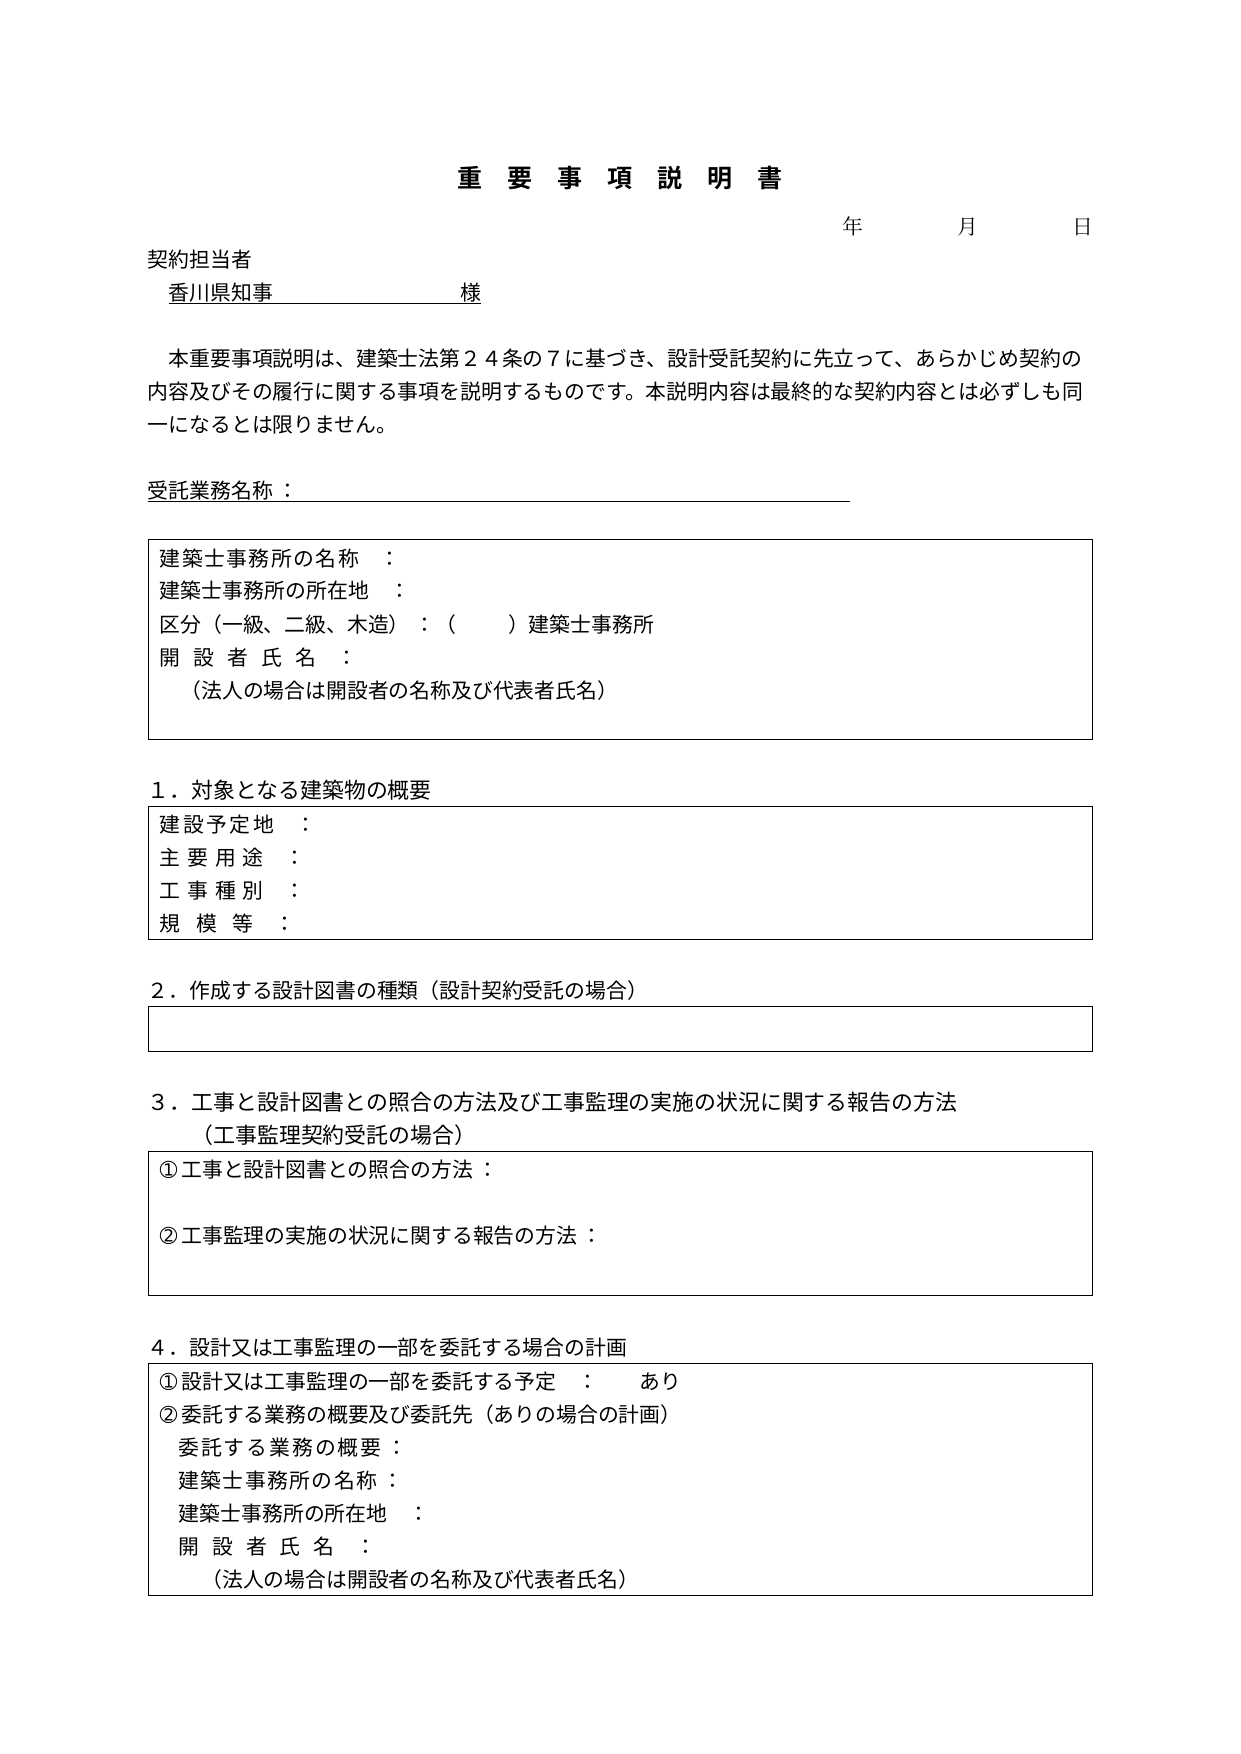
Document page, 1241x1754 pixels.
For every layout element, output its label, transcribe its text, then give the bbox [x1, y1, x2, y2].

text 年 月 日 [148, 209, 1092, 242]
text 契約担当者 [148, 242, 1092, 275]
text ２．作成する設計図書の種類（設計契約受託の場合） [148, 973, 1092, 1006]
text １．対象となる建築物の概要 [148, 773, 1092, 806]
text （工事監理契約受託の場合） [148, 1118, 1092, 1151]
table_header 建築士事務所の名称 ： 建築士事務所の所在地 ： 区分（一級、二級、木造） ：（ ）建築士事務所 開設者氏名 ： （法人の場合は開設者の名称及び代表者氏名） [149, 540, 1092, 738]
text 重 要 事 項 説 明 書 [148, 143, 1092, 209]
text 香川県知事 様 [148, 275, 1092, 308]
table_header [149, 1364, 1092, 1595]
table_header 建設予定地 ： 主要用途 ： 工事種別 ： 規模等 ： [149, 807, 1092, 939]
text ３．工事と設計図書との照合の方法及び工事監理の実施の状況に関する報告の方法 [148, 1085, 1092, 1118]
table_header ➀工事と設計図書との照合の方法 ： ➁工事監理の実施の状況に関する報告の方法 ： [149, 1152, 1092, 1295]
text ４．設計又は工事監理の一部を委託する場合の計画 [148, 1329, 1092, 1362]
text 本重要事項説明は、建築士法第２４条の７に基づき、設計受託契約に先立って、あらかじめ契約の内容及びその履行に関する事項を説明するものです。本説明内容は最終的な契約内容とは必ずしも同一になるとは限りません。 [148, 341, 1092, 440]
table_header [149, 1007, 1092, 1051]
text 受託業務名称 ： [148, 473, 1092, 506]
